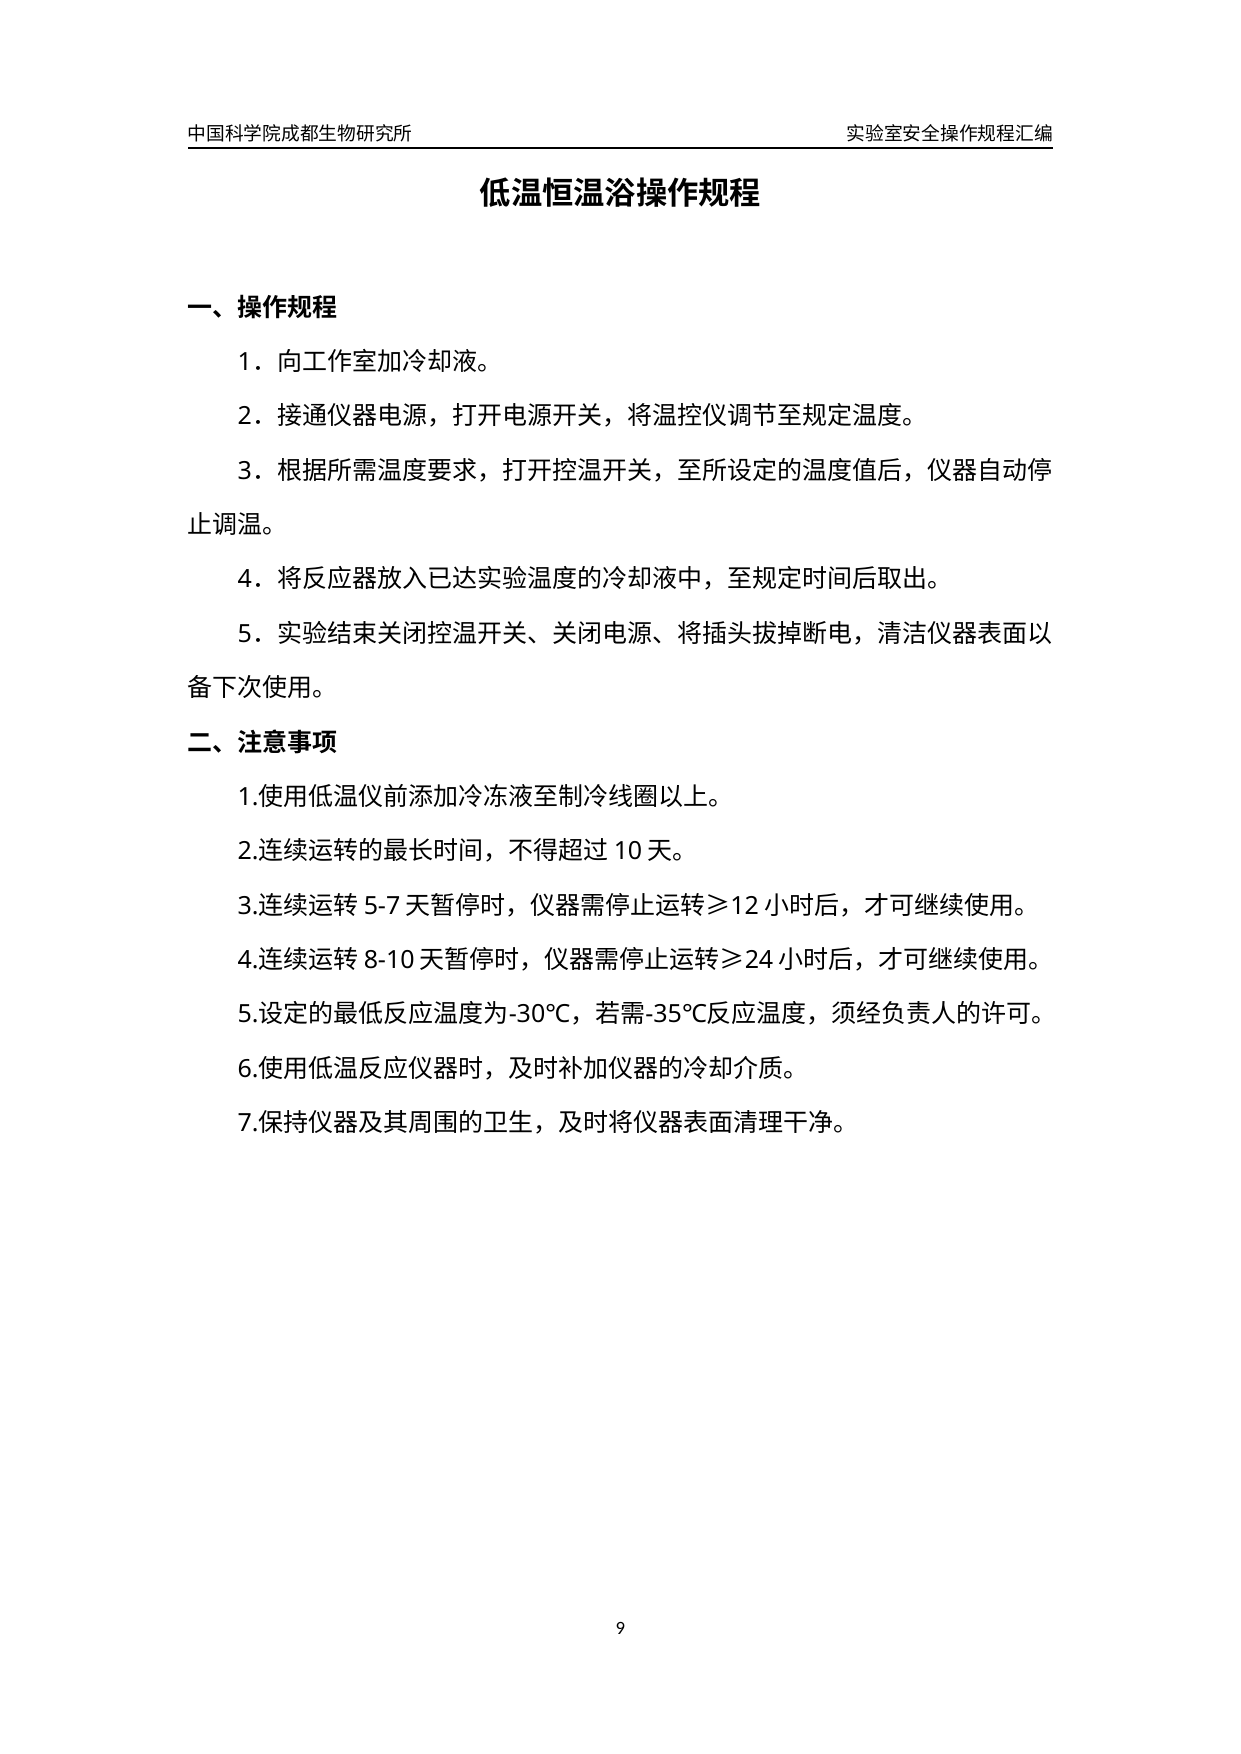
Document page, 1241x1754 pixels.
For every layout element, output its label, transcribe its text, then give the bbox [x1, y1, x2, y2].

text 4．将反应器放入已达实验温度的冷却液中，至规定时间后取出。 [187, 559, 1053, 595]
text 二、注意事项 [187, 722, 1053, 758]
text 7.保持仪器及其周围的卫生，及时将仪器表面清理干净。 [187, 1103, 1053, 1139]
subtitle 低温恒温浴操作规程 [187, 168, 1053, 213]
text 3．根据所需温度要求，打开控温开关，至所设定的温度值后，仪器自动停止调温。 [187, 450, 1053, 541]
text 6.使用低温反应仪器时，及时补加仪器的冷却介质。 [187, 1048, 1053, 1084]
text 4.连续运转8-10天暂停时，仪器需停止运转≥24小时后，才可继续使用。 [187, 939, 1053, 976]
text 2.连续运转的最长时间，不得超过10天。 [187, 831, 1053, 867]
text 一、操作规程 [187, 287, 1053, 323]
text 5．实验结束关闭控温开关、关闭电源、将插头拔掉断电，清洁仪器表面以备下次使用。 [187, 613, 1053, 704]
text 2．接通仪器电源，打开电源开关，将温控仪调节至规定温度。 [187, 396, 1053, 432]
text 3.连续运转5-7天暂停时，仪器需停止运转≥12小时后，才可继续使用。 [187, 885, 1053, 921]
text 1.使用低温仪前添加冷冻液至制冷线圈以上。 [187, 776, 1053, 813]
text 5.设定的最低反应温度为-30℃，若需-35℃反应温度，须经负责人的许可。 [187, 994, 1053, 1030]
text 1．向工作室加冷却液。 [187, 341, 1053, 378]
